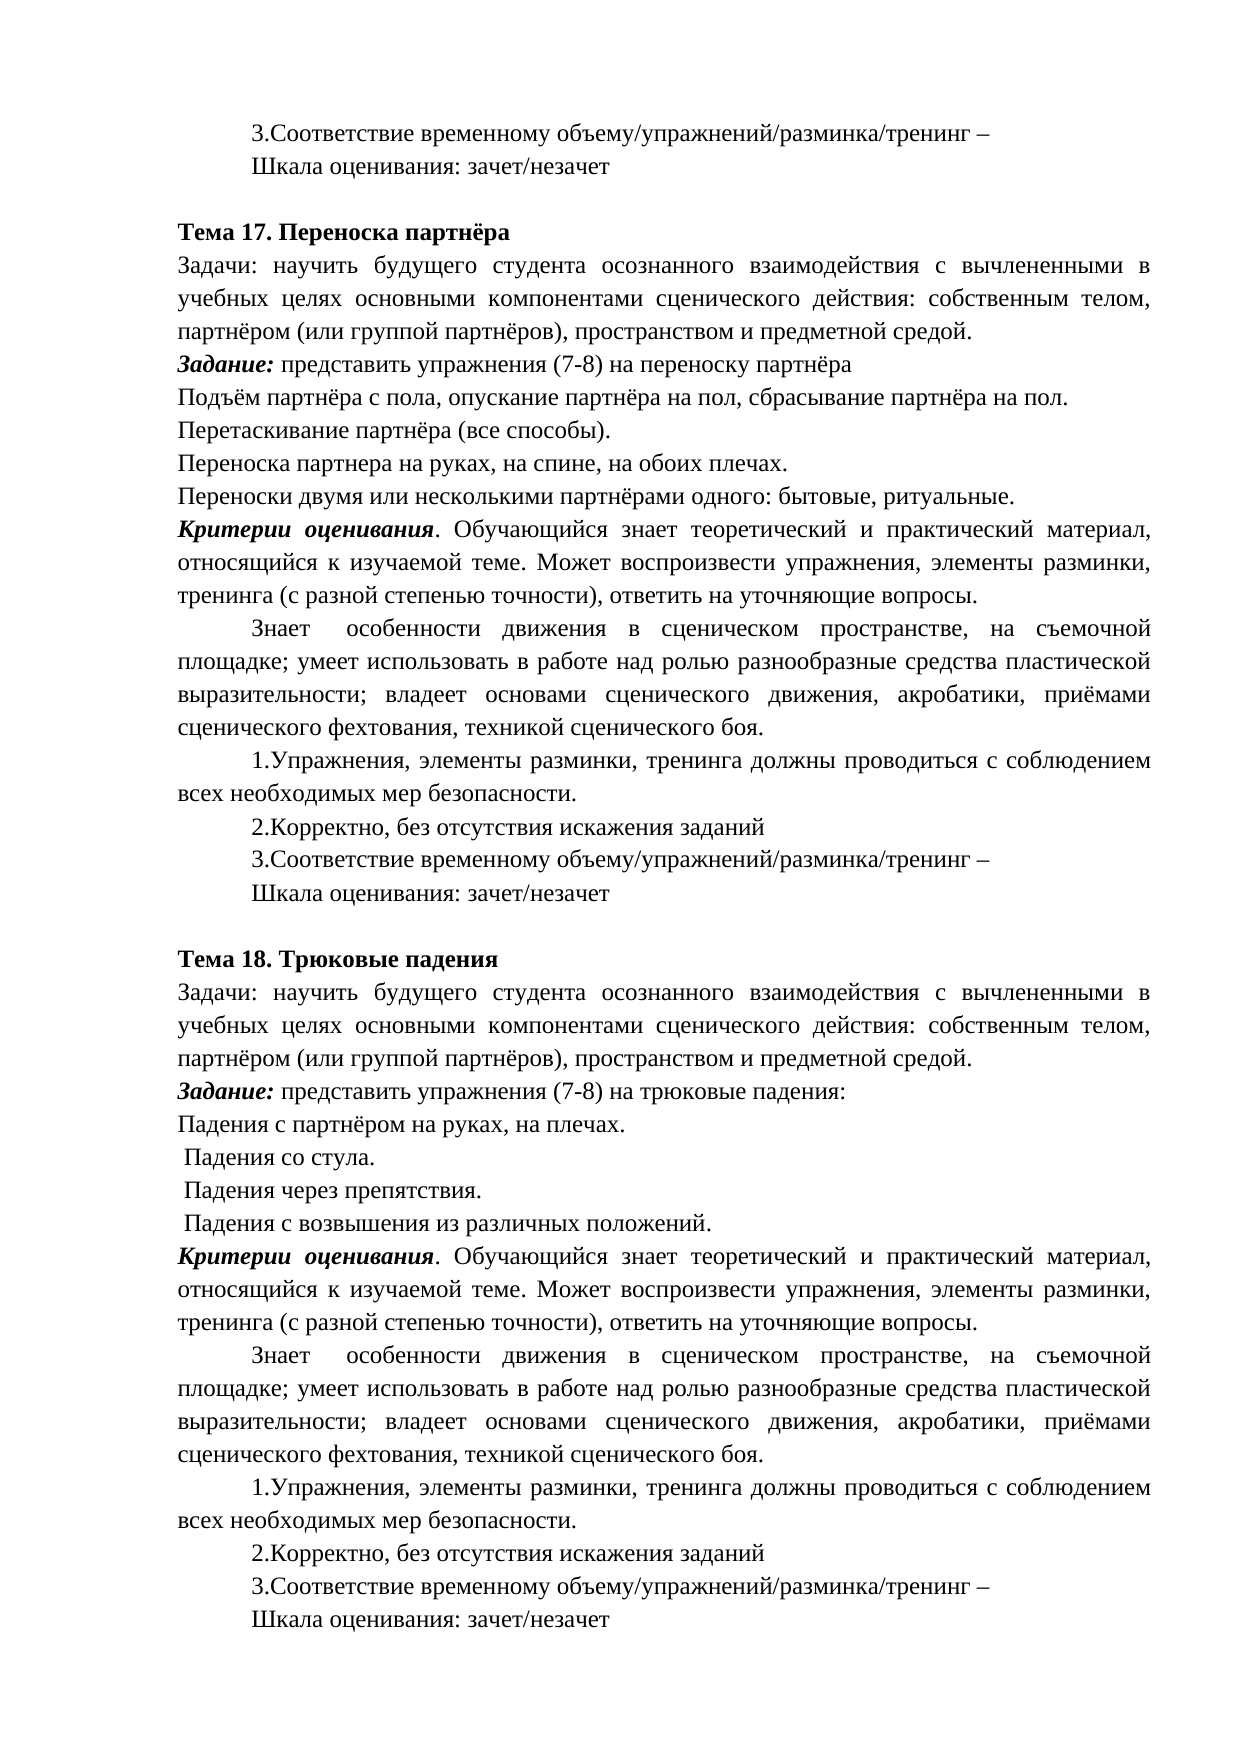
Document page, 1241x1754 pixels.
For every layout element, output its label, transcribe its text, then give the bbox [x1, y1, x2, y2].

text 1.Упражнения, элементы разминки, тренинга должны проводиться с соблюдением всех необходимых мер безопасности. [177, 1472, 1152, 1534]
text Падения со стула. [177, 1142, 1152, 1171]
text Задание: представить упражнения (7-8) на трюковые падения: [177, 1076, 1152, 1104]
text Шкала оценивания: зачет/незачет [177, 151, 1152, 180]
text Задание: представить упражнения (7-8) на переноску партнёра [177, 349, 1152, 378]
text Задачи: научить будущего студента осознанного взаимодействия с вычлененными в учебных целях основными компонентами сценического действия: собственным телом, партнёром (или группой партнёров), пространством и предметной средой. [177, 250, 1152, 345]
text 2.Корректно, без отсутствия искажения заданий [177, 812, 1152, 840]
text Тема 18. Трюковые падения [177, 944, 1152, 972]
text 3.Соответствие временному объему/упражнений/разминка/тренинг – [177, 1571, 1152, 1600]
text Тема 17. Переноска партнёра [177, 217, 1152, 246]
text 2.Корректно, без отсутствия искажения заданий [177, 1538, 1152, 1567]
text Переноска партнера на руках, на спине, на обоих плечах. [177, 448, 1152, 477]
text Падения через препятствия. [177, 1175, 1152, 1203]
text Шкала оценивания: зачет/незачет [177, 1604, 1152, 1633]
text Знает особенности движения в сценическом пространстве, на съемочной площадке; умеет использовать в работе над ролью разнообразные средства пластической выразительности; владеет основами сценического движения, акробатики, приёмами сценического фехтования, техникой сценического боя. [177, 1340, 1152, 1468]
text Падения с партнёром на руках, на плечах. [177, 1109, 1152, 1137]
text 3.Соответствие временному объему/упражнений/разминка/тренинг – [177, 118, 1152, 147]
text 3.Соответствие временному объему/упражнений/разминка/тренинг – [177, 844, 1152, 873]
text 1.Упражнения, элементы разминки, тренинга должны проводиться с соблюдением всех необходимых мер безопасности. [177, 746, 1152, 807]
text Перетаскивание партнёра (все способы). [177, 415, 1152, 444]
text Переноски двумя или несколькими партнёрами одного: бытовые, ритуальные. [177, 481, 1152, 510]
text Шкала оценивания: зачет/незачет [177, 878, 1152, 906]
text Падения с возвышения из различных положений. [177, 1208, 1152, 1237]
text Знает особенности движения в сценическом пространстве, на съемочной площадке; умеет использовать в работе над ролью разнообразные средства пластической выразительности; владеет основами сценического движения, акробатики, приёмами сценического фехтования, техникой сценического боя. [177, 613, 1152, 741]
text Задачи: научить будущего студента осознанного взаимодействия с вычлененными в учебных целях основными компонентами сценического действия: собственным телом, партнёром (или группой партнёров), пространством и предметной средой. [177, 977, 1152, 1071]
text Подъём партнёра с пола, опускание партнёра на пол, сбрасывание партнёра на пол. [177, 382, 1152, 411]
